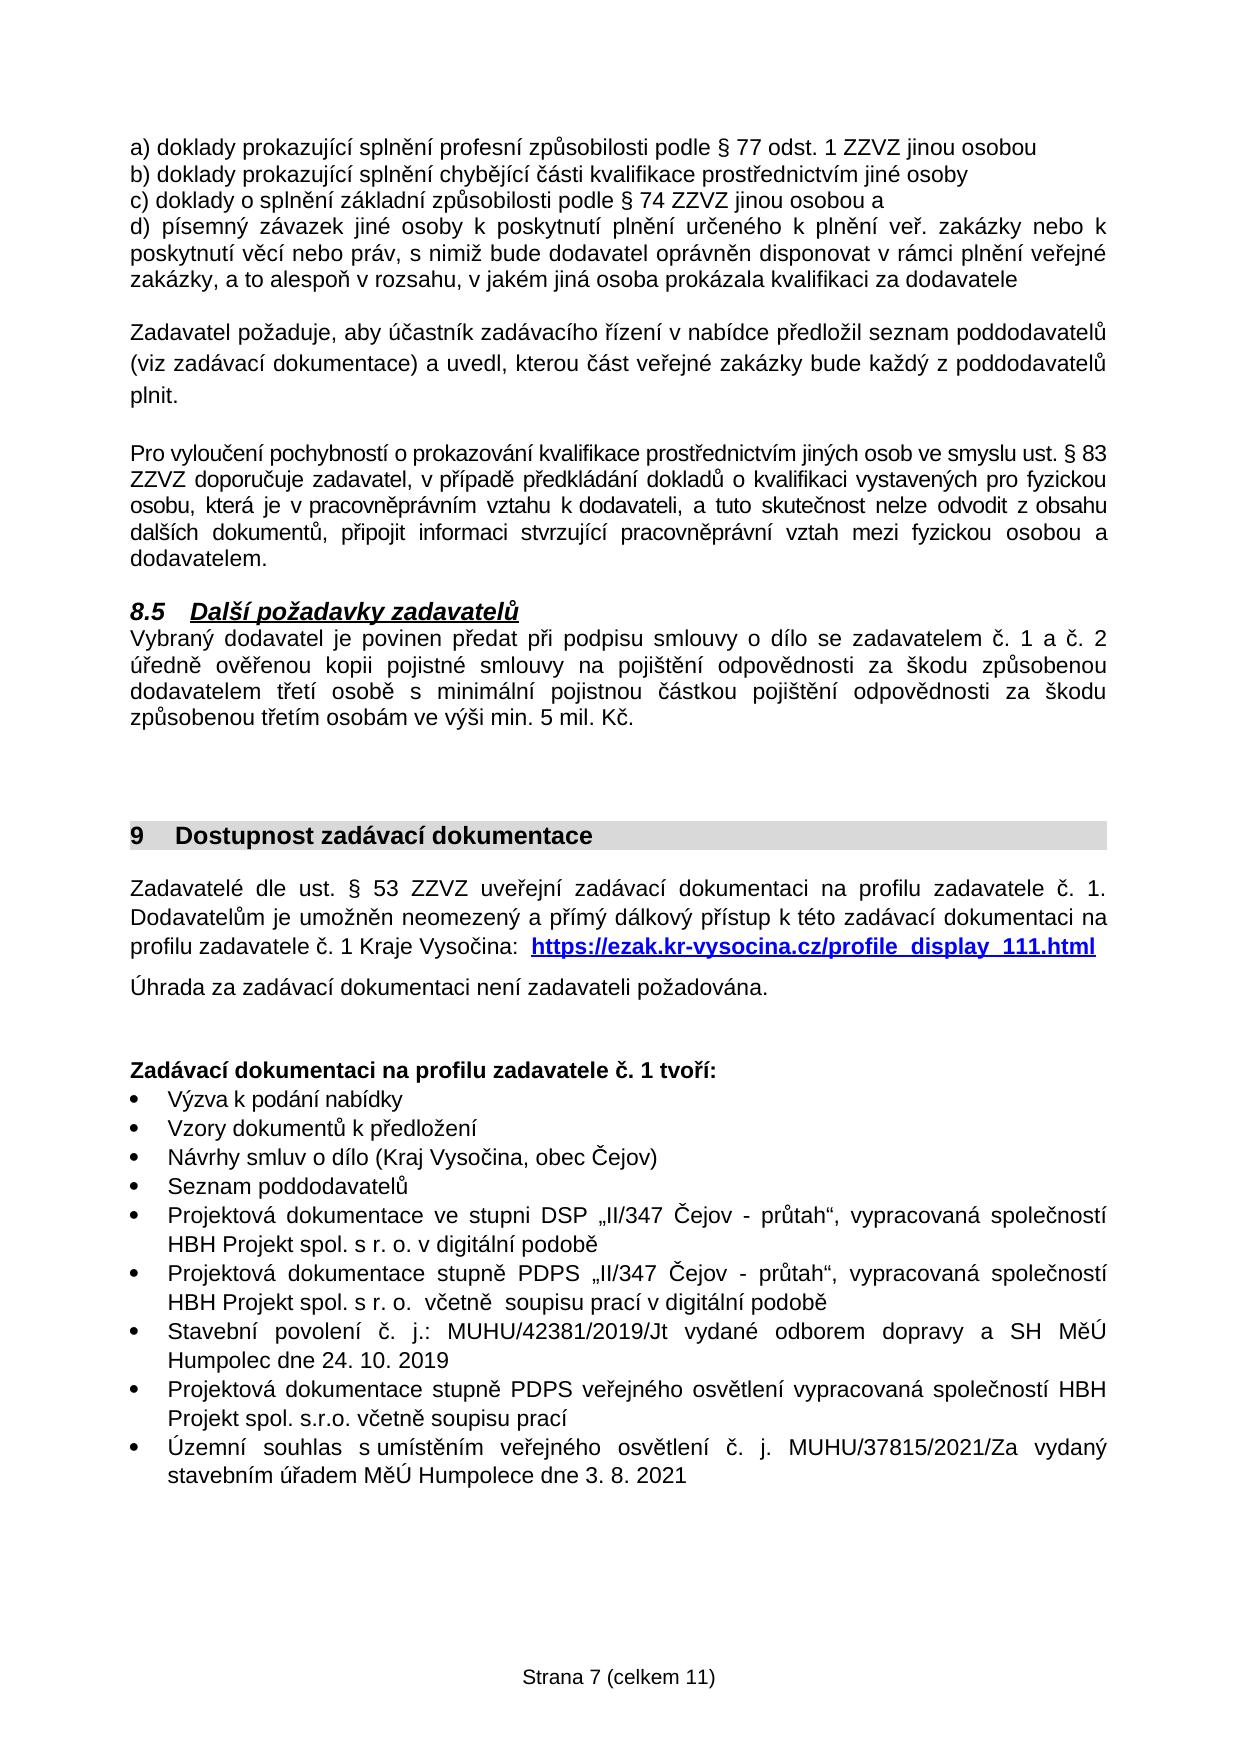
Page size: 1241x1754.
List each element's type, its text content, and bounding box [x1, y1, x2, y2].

text Zadavatel požaduje, aby účastník zadávacího řízení v nabídce předložil seznam poddodavatelů (viz zadávací dokumentace) a uvedl, kterou část veřejné zakázky bude každý z poddodavatelů plnit. [130, 319, 1107, 408]
text Úhrada za zadávací dokumentaci není zadavateli požadována. [130, 974, 1107, 1000]
list Stavební povolení č. j.: MUHU/42381/2019/Jt vydané odborem dopravy a SH MěÚ Humpolec dne 24. 10. 2019 [130, 1318, 1107, 1373]
subtitle Dostupnost zadávací dokumentace [130, 821, 1107, 850]
list Územní souhlas s umístěním veřejného osvětlení č. j. MUHU/37815/2021/Za vydaný stavebním úřadem MěÚ Humpolece dne 3. 8. 2021 [130, 1433, 1107, 1489]
text Vybraný dodavatel je povinen předat při podpisu smlouvy o dílo se zadavatelem č. 1 a č. 2 úředně ověřenou kopii pojistné smlouvy na pojištění odpovědnosti za škodu způsobenou dodavatelem třetí osobě s minimální pojistnou částkou pojištění odpovědnosti za škodu způsobenou třetím osobám ve výši min. 5 mil. Kč. [130, 625, 1107, 731]
list d) písemný závazek jiné osoby k poskytnutí plnění určeného k plnění veř. zakázky nebo k poskytnutí věcí nebo práv, s nimiž bude dodavatel oprávněn disponovat v rámci plnění veřejné zakázky, a to alespoň v rozsahu, v jakém jiná osoba prokázala kvalifikaci za dodavatele [130, 213, 1107, 292]
subtitle Další požadavky zadavatelů [130, 597, 1107, 625]
list Výzva k podání nabídky [130, 1086, 1107, 1112]
list Návrhy smluv o dílo (Kraj Vysočina, obec Čejov) [130, 1144, 1107, 1170]
list a) doklady prokazující splnění profesní způsobilosti podle § 77 odst. 1 ZZVZ jinou osobou [130, 134, 1107, 161]
text Zadávací dokumentaci na profilu zadavatele č. 1 tvoří: [130, 1057, 1107, 1083]
list Pro vyloučení pochybností o prokazování kvalifikace prostřednictvím jiných osob ve smyslu ust. § 83 ZZVZ doporučuje zadavatel, v případě předkládání dokladů o kvalifikaci vystavených pro fyzickou osobu, která je v pracovněprávním vztahu k dodavateli, a tuto skutečnost nelze odvodit z obsahu dalších dokumentů, připojit informaci stvrzující pracovněprávní vztah mezi fyzickou osobou a dodavatelem. [130, 440, 1107, 572]
list b) doklady prokazující splnění chybějící části kvalifikace prostřednictvím jiné osoby [130, 161, 1107, 187]
list Seznam poddodavatelů [130, 1173, 1107, 1199]
list Projektová dokumentace stupně PDPS veřejného osvětlení vypracovaná společností HBH Projekt spol. s.r.o. včetně soupisu prací [130, 1376, 1107, 1431]
list c) doklady o splnění základní způsobilosti podle § 74 ZZVZ jinou osobou a [130, 187, 1107, 213]
list Vzory dokumentů k předložení [130, 1115, 1107, 1141]
list Projektová dokumentace ve stupni DSP „II/347 Čejov - průtah“, vypracovaná společností HBH Projekt spol. s r. o. v digitální podobě [130, 1202, 1107, 1257]
list Projektová dokumentace stupně PDPS „II/347 Čejov - průtah“, vypracovaná společností HBH Projekt spol. s r. o. včetně soupisu prací v digitální podobě [130, 1260, 1107, 1315]
text Zadavatelé dle ust. § 53 ZZVZ uveřejní zadávací dokumentaci na profilu zadavatele č. 1. Dodavatelům je umožněn neomezený a přímý dálkový přístup k této zadávací dokumentaci na profilu zadavatele č. 1 Kraje Vysočina: https://ezak.kr-vysocina.cz/profile_display_111.html [130, 875, 1107, 959]
